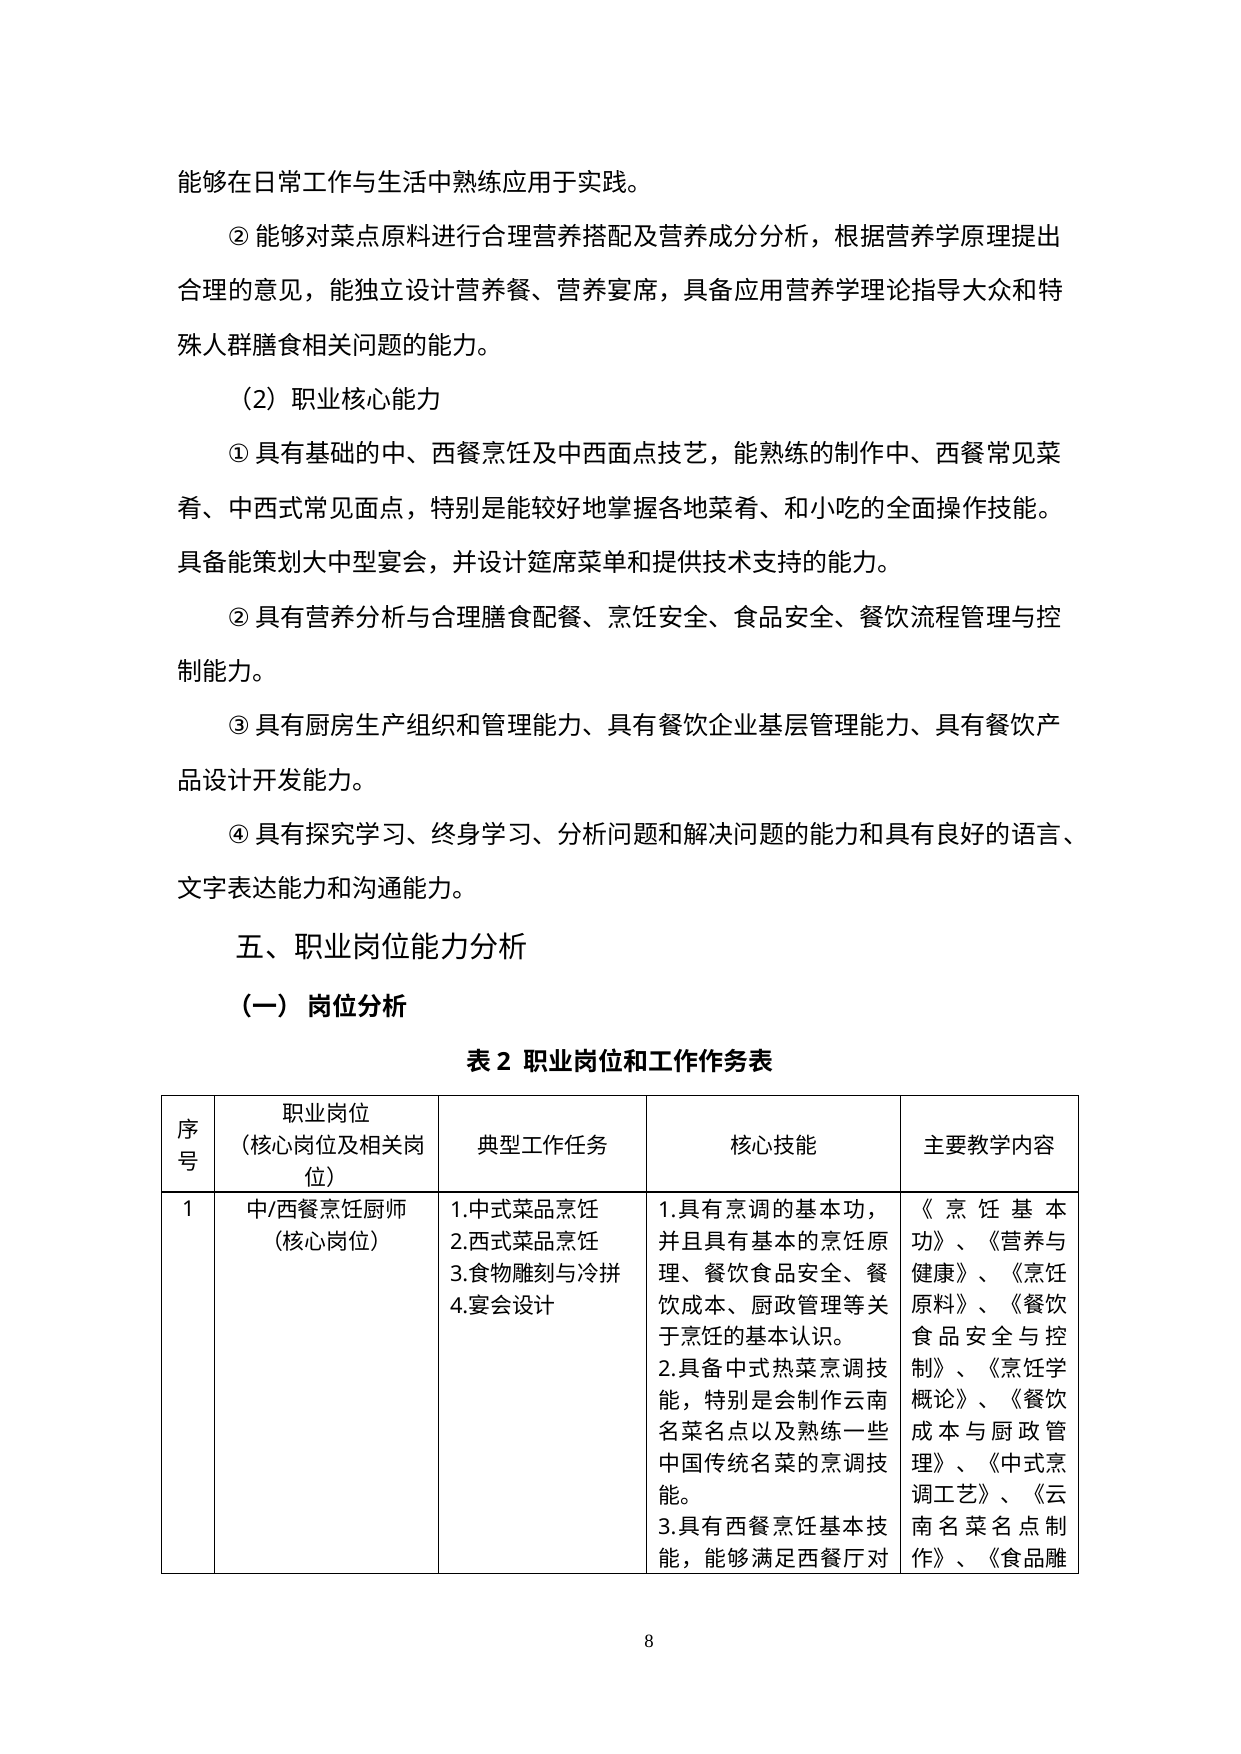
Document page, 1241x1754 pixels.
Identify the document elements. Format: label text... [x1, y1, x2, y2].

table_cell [439, 1193, 646, 1573]
text （2）职业核心能力 [177, 379, 1063, 416]
text ②具有营养分析与合理膳食配餐、烹饪安全、食品安全、餐饮流程管理与控制能力。 [177, 597, 1063, 688]
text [177, 162, 1063, 198]
text ①具有基础的中、西餐烹饪及中西面点技艺，能熟练的制作中、西餐常见菜肴、中西式常见面点，特别是能较好地掌握各地菜肴、和小吃的全面操作技能。具备能策划大中型宴会，并设计筵席菜单和提供技术支持的能力。 [177, 434, 1063, 579]
table_cell 中/西餐烹饪厨师（核心岗位） [215, 1193, 438, 1573]
text 表2 职业岗位和工作作务表 [177, 1041, 1063, 1077]
list 岗位分析 [227, 987, 1063, 1023]
table_header 序号 [162, 1096, 214, 1191]
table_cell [901, 1193, 1078, 1573]
table_header 主要教学内容 [901, 1096, 1078, 1191]
table_header 核心技能 [647, 1096, 900, 1191]
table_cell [647, 1193, 900, 1573]
table_header 职业岗位 （核心岗位及相关岗位） [215, 1096, 438, 1191]
text ④具有探究学习、终身学习、分析问题和解决问题的能力和具有良好的语言、文字表达能力和沟通能力。 [177, 814, 1063, 905]
text 五、职业岗位能力分析 [177, 923, 1063, 966]
text ②能够对菜点原料进行合理营养搭配及营养成分分析，根据营养学原理提出合理的意见，能独立设计营养餐、营养宴席，具备应用营养学理论指导大众和特殊人群膳食相关问题的能力。 [177, 216, 1063, 361]
table_header 典型工作任务 [439, 1096, 646, 1191]
text ③具有厨房生产组织和管理能力、具有餐饮企业基层管理能力、具有餐饮产品设计开发能力。 [177, 706, 1063, 796]
table_cell 1 [162, 1193, 214, 1573]
